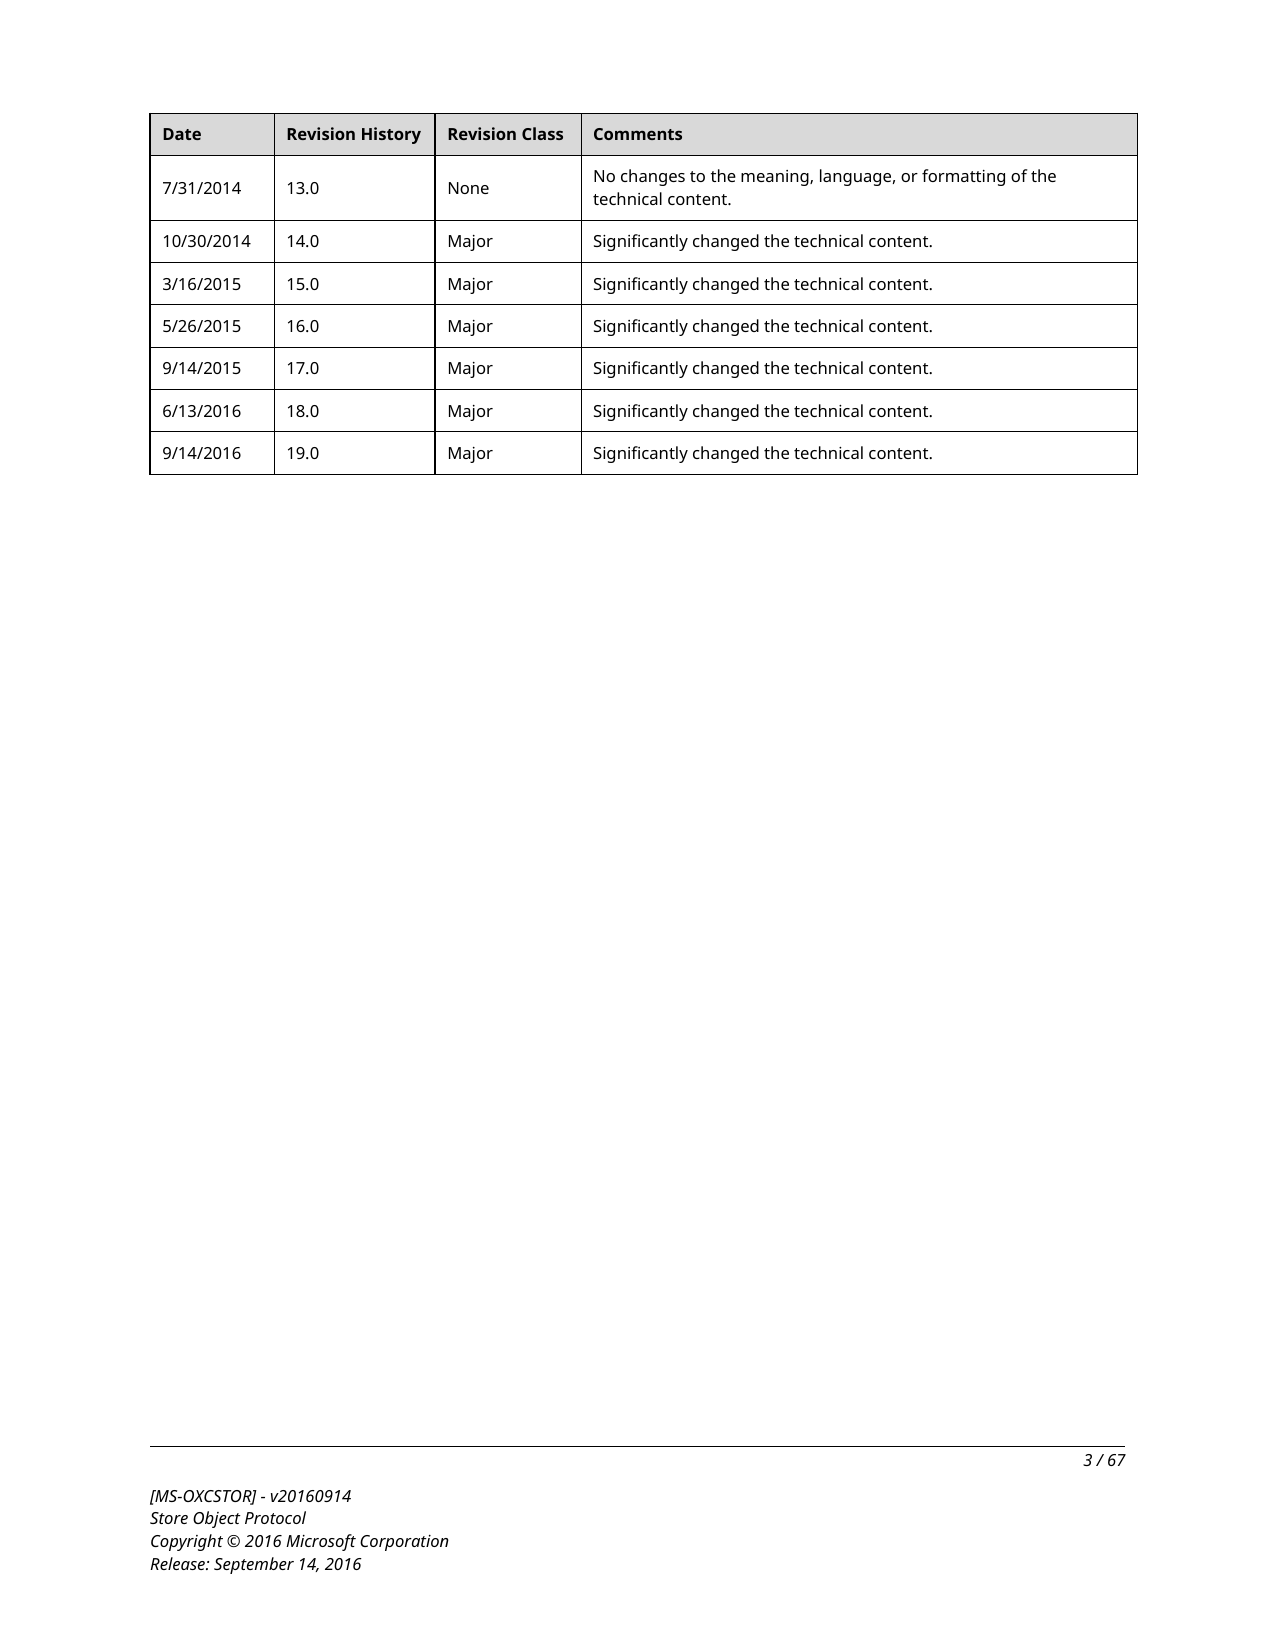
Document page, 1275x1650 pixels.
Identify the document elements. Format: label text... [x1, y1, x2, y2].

table_cell Significantly changed the technical content. [582, 348, 1137, 389]
table_cell Significantly changed the technical content. [582, 221, 1137, 262]
table_cell Major [436, 348, 581, 389]
table_cell Major [436, 432, 581, 473]
table_cell 13.0 [275, 156, 434, 220]
table_cell 10/30/2014 [151, 221, 274, 262]
table_cell 3/16/2015 [151, 263, 274, 304]
table_cell 5/26/2015 [151, 305, 274, 347]
table_cell Significantly changed the technical content. [582, 263, 1137, 304]
table_cell 15.0 [275, 263, 434, 304]
table_cell 16.0 [275, 305, 434, 347]
table_cell Significantly changed the technical content. [582, 432, 1137, 473]
table_header Date [151, 114, 274, 155]
table_cell 19.0 [275, 432, 434, 473]
table_cell Major [436, 390, 581, 431]
table_cell Major [436, 221, 581, 262]
table_cell 14.0 [275, 221, 434, 262]
table_cell Major [436, 263, 581, 304]
table_cell 18.0 [275, 390, 434, 431]
table_header Comments [582, 114, 1137, 155]
table_cell 17.0 [275, 348, 434, 389]
table_cell 9/14/2015 [151, 348, 274, 389]
table_cell Significantly changed the technical content. [582, 305, 1137, 347]
table_cell 7/31/2014 [151, 156, 274, 220]
table_header Revision History [275, 114, 434, 155]
table_cell Major [436, 305, 581, 347]
table_cell None [436, 156, 581, 220]
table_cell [582, 156, 1137, 220]
table_cell Significantly changed the technical content. [582, 390, 1137, 431]
table_header Revision Class [436, 114, 581, 155]
table_cell 9/14/2016 [151, 432, 274, 473]
table_cell 6/13/2016 [151, 390, 274, 431]
